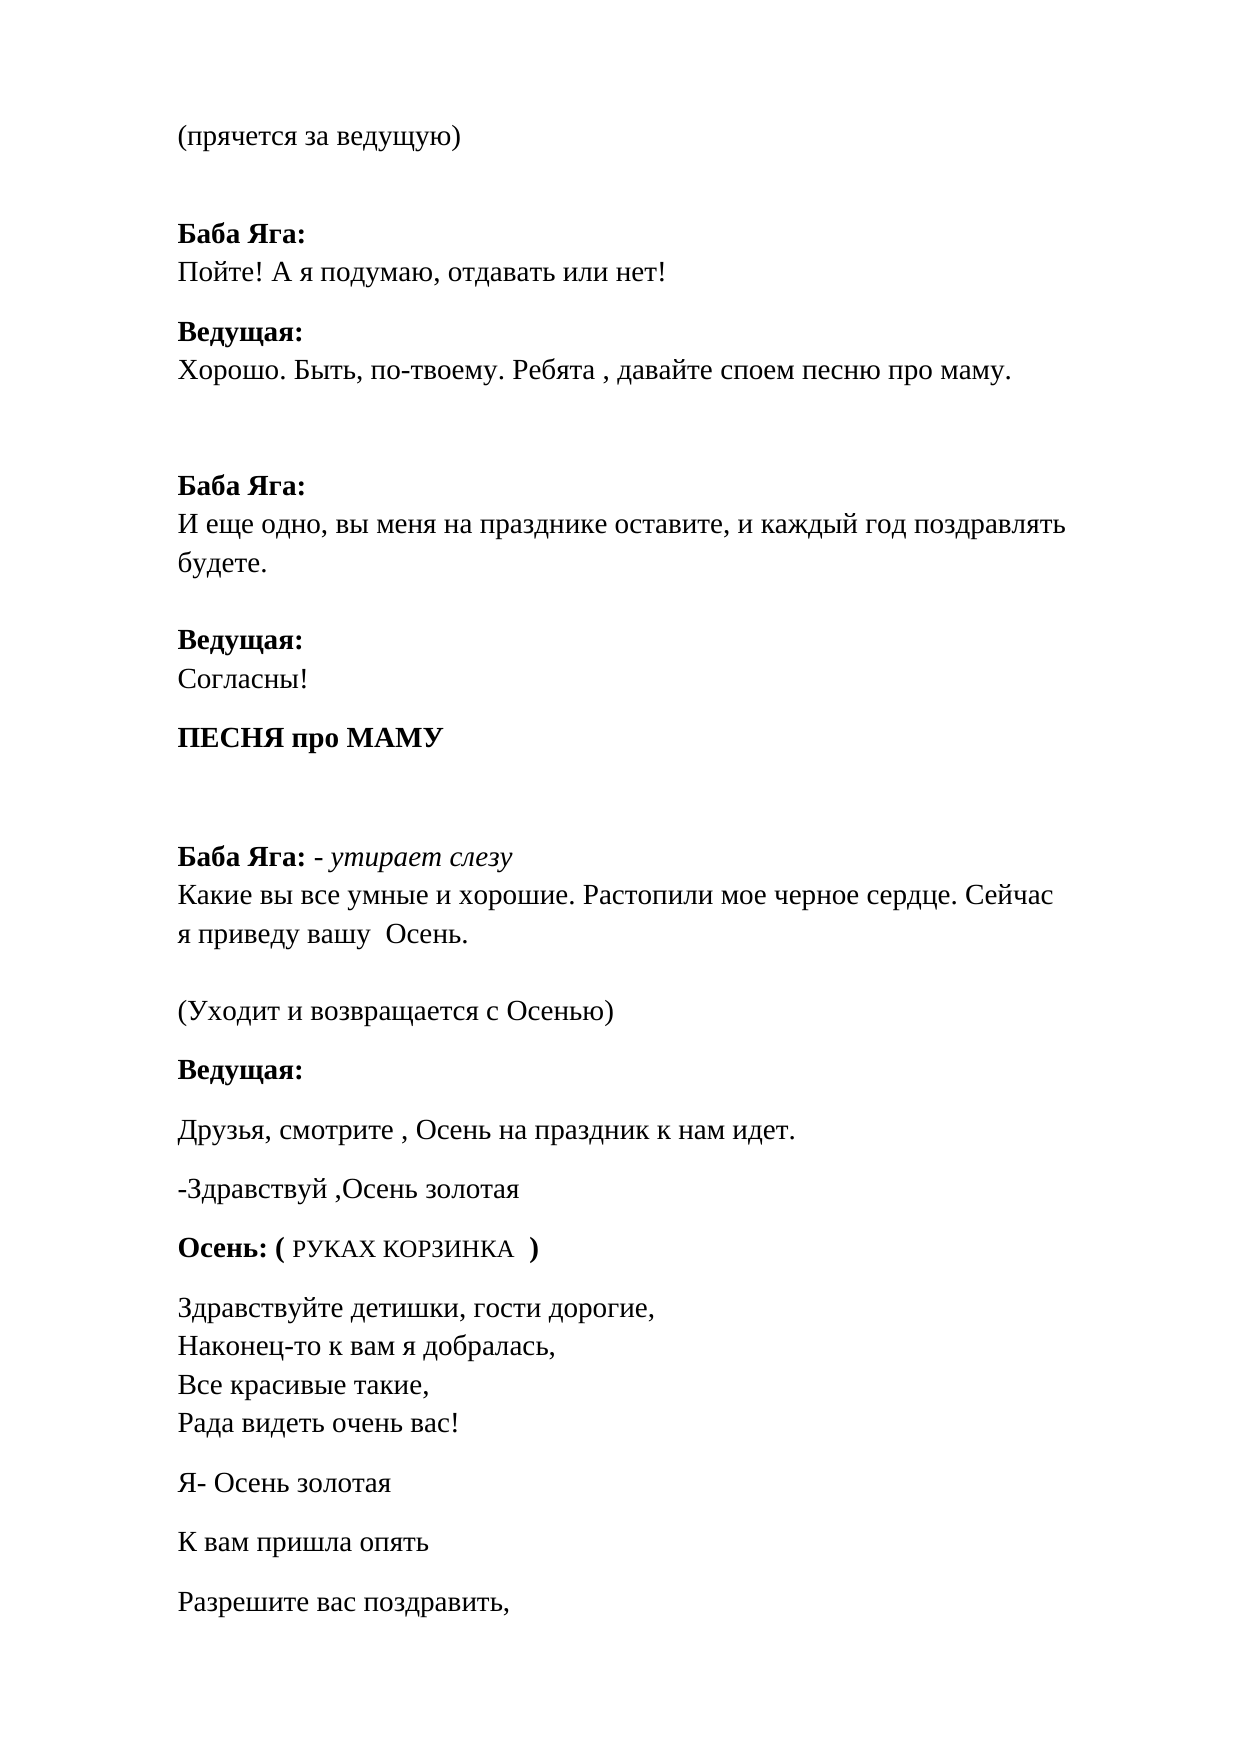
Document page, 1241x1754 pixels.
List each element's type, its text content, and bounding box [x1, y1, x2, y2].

text Здравствуйте детишки, гости дорогие, Наконец-то к вам я добралась, Все красивые такие, Рада видеть очень вас! [177, 1290, 1152, 1439]
text -Здравствуй ,Осень золотая [177, 1171, 1152, 1205]
text Осень: ( РУКАХ КОРЗИНКА ) [177, 1231, 1152, 1264]
text К вам пришла опять [177, 1524, 1152, 1558]
text Ведущая: [177, 1052, 1152, 1086]
text Баба Яга: Пойте! А я подумаю, отдавать или нет! [177, 177, 1152, 288]
text Ведущая: Хорошо. Быть, по-твоему. Ребята , давайте споем песню про маму. Баба Яга: И еще одно, вы меня на празднике оставите, и каждый год поздравлять будете. Ведущая: Согласны! [177, 314, 1152, 694]
text (прячется за ведущую) [177, 118, 1152, 152]
text Я- Осень золотая [177, 1465, 1152, 1498]
text ПЕСНЯ про МАМУ [177, 720, 1152, 754]
text Баба Яга: - утирает слезу Какие вы все умные и хорошие. Растопили мое черное сердце. Сейчас я приведу вашу Осень. (Уходит и возвращается с Осенью) [177, 839, 1152, 1027]
text Разрешите вас поздравить, [177, 1584, 1152, 1617]
text Друзья, смотрите , Осень на праздник к нам идет. [177, 1112, 1152, 1145]
